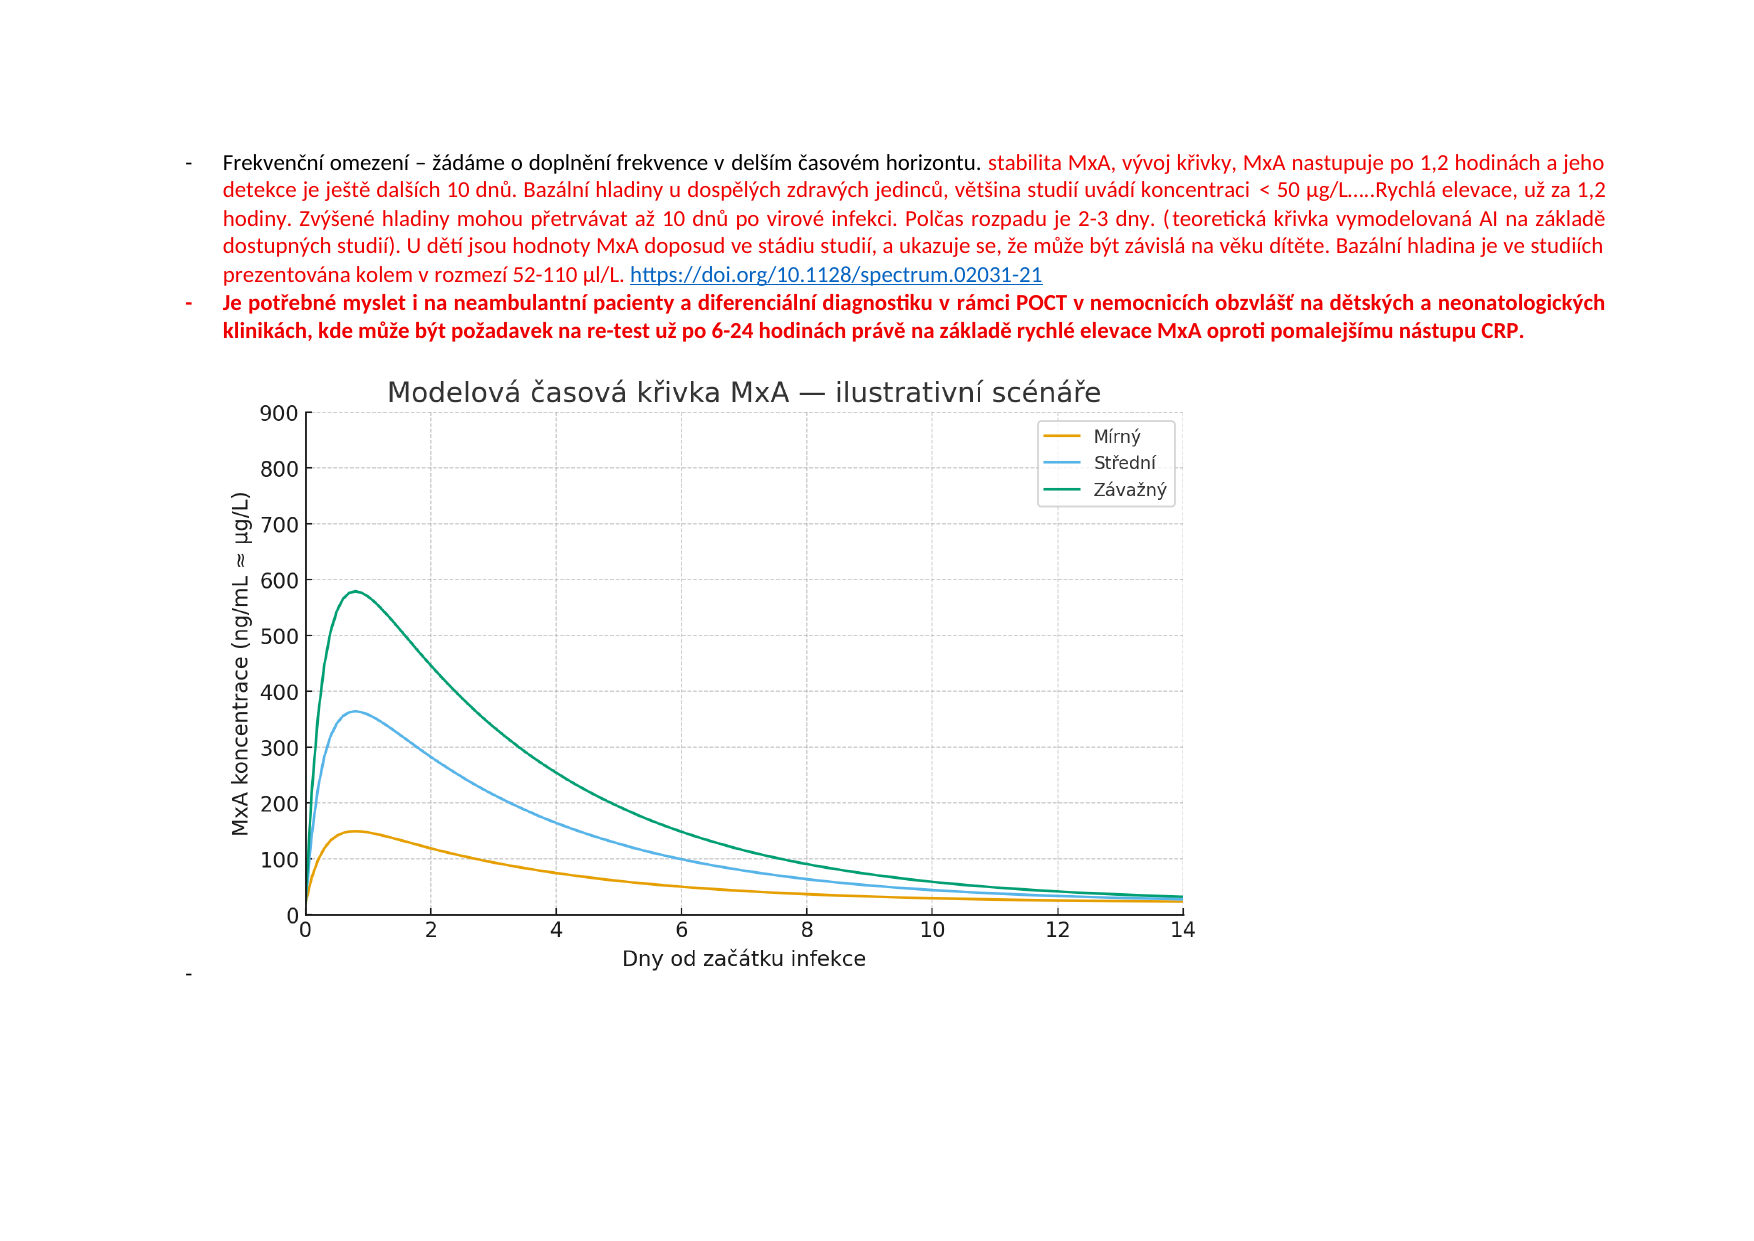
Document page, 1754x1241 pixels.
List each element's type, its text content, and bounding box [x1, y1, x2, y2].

list Je potřebné myslet i na neambulantní pacienty a diferenciální diagnostiku v rámci POCT v nemocnicích obzvlášť na dětských a neonatologických klinikách, kde může být požadavek na re-test už po 6-24 hodinách právě na základě rychlé elevace MxA oproti pomalejšímu nástupu CRP. [185, 288, 1606, 344]
picture [222, 371, 1208, 982]
list Frekvenční omezení – žádáme o doplnění frekvence v delším časovém horizontu. stabilita MxA, vývoj křivky, MxA nastupuje po 1,2 hodinách a jeho detekce je ještě dalších 10 dnů. Bazální hladiny u dospělých zdravých jedinců, většina studií uvádí koncentraci ˂ 50 µg/L…..Rychlá elevace, už za 1,2 hodiny. Zvýšené hladiny mohou přetrvávat až 10 dnů po virové infekci. Polčas rozpadu je 2-3 dny. (teoretická křivka vymodelovaná AI na základě dostupných studií). U dětí jsou hodnoty MxA doposud ve stádiu studií, a ukazuje se, že může být závislá na věku dítěte. Bazální hladina je ve studiích prezentována kolem v rozmezí 52-110 µl/L. https://doi.org/10.1128/spectrum.02031-21 [185, 148, 1606, 288]
